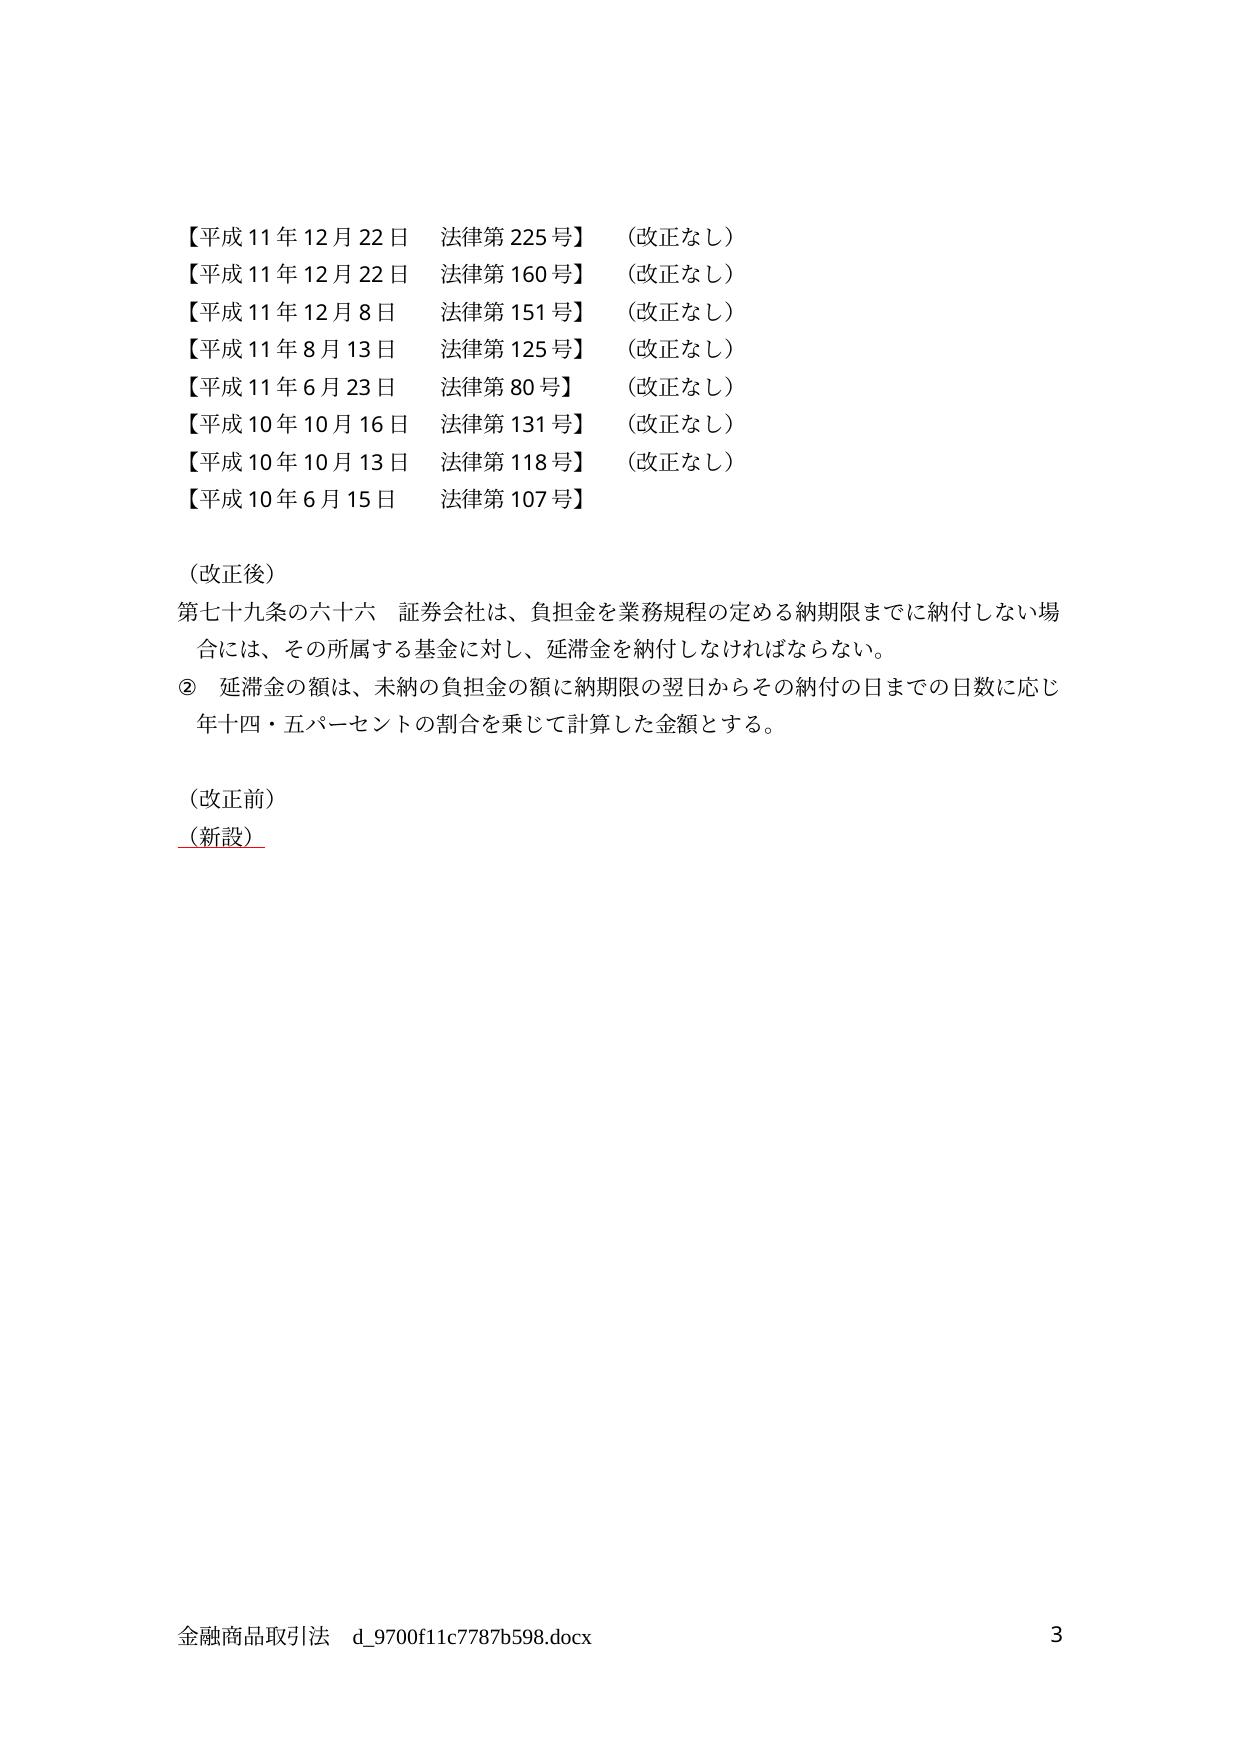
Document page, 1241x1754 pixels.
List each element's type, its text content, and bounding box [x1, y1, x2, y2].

text 第七十九条の六十六 証券会社は、負担金を業務規程の定める納期限までに納付しない場合には、その所属する基金に対し、延滞金を納付しなければならない。 [177, 592, 1063, 667]
text 【平成10年10月16日 法律第131号】 （改正なし） [177, 404, 1063, 442]
text （改正前） [177, 779, 1063, 817]
text （改正後） [177, 554, 1063, 592]
text 【平成11年12月22日 法律第160号】 （改正なし） [177, 254, 1063, 292]
text 【平成11年6月23日 法律第80号】 （改正なし） [177, 367, 1063, 404]
text 【平成10年10月13日 法律第118号】 （改正なし） [177, 442, 1063, 479]
text 【平成10年6月15日 法律第107号】 [177, 479, 1063, 517]
text ② 延滞金の額は、未納の負担金の額に納期限の翌日からその納付の日までの日数に応じ年十四・五パーセントの割合を乗じて計算した金額とする。 [177, 667, 1063, 742]
text 【平成11年8月13日 法律第125号】 （改正なし） [177, 329, 1063, 367]
text （新設） [177, 817, 1063, 854]
text 【平成11年12月22日 法律第225号】 （改正なし） [177, 217, 1063, 254]
text 【平成11年12月8日 法律第151号】 （改正なし） [177, 292, 1063, 329]
